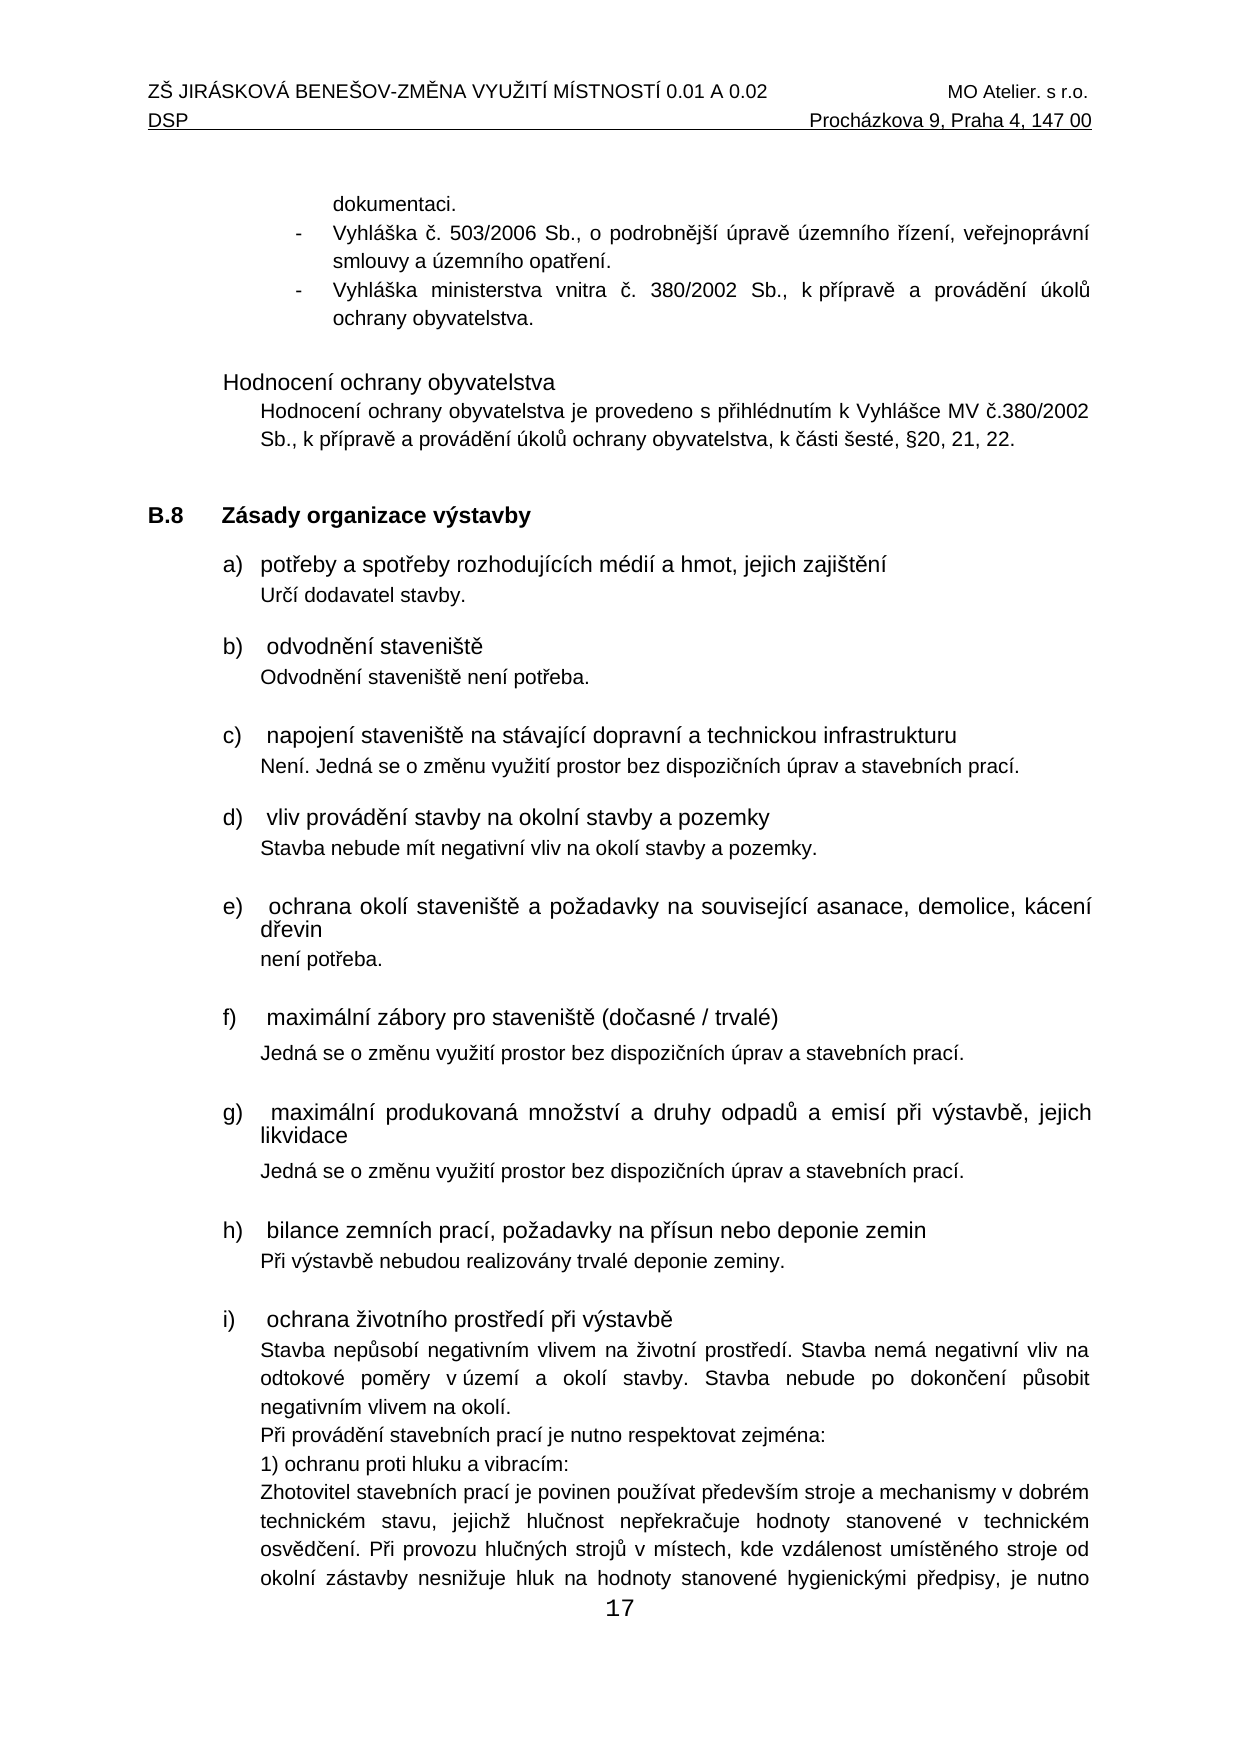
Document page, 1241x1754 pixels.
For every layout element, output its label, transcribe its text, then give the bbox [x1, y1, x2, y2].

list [295, 189, 1091, 217]
text Stavba nebude mít negativní vliv na okolí stavby a pozemky. [260, 832, 1091, 861]
text Při provádění stavebních prací je nutno respektovat zejména: [260, 1420, 1091, 1448]
list bilance zemních prací, požadavky na přísun nebo deponie zemin [223, 1220, 1093, 1243]
list vliv provádění stavby na okolní stavby a pozemky [223, 807, 1093, 830]
list Vyhláška ministerstva vnitra č. 380/2002 Sb., k přípravě a provádění úkolů ochrany obyvatelstva. [295, 274, 1091, 331]
text Jedná se o změnu využití prostor bez dispozičních úprav a stavebních prací. [260, 1151, 1093, 1186]
text Jedná se o změnu využití prostor bez dispozičních úprav a stavebních prací. [186, 1033, 1093, 1068]
text Určí dodavatel stavby. [260, 579, 1091, 608]
list potřeby a spotřeby rozhodujících médií a hmot, jejich zajištění [223, 554, 1093, 577]
text Hodnocení ochrany obyvatelstva je provedeno s přihlédnutím k Vyhlášce MV č.380/2002 Sb., k přípravě a provádění úkolů ochrany obyvatelstva, k části šesté, §20, 21, 22. [260, 395, 1091, 452]
text Při výstavbě nebudou realizovány trvalé deponie zeminy. [260, 1246, 1091, 1274]
list odvodnění staveniště [223, 636, 1093, 659]
text Stavba nepůsobí negativním vlivem na životní prostředí. Stavba nemá negativní vliv na odtokové poměry v území a okolí stavby. Stavba nebude po dokončení působit negativním vlivem na okolí. [260, 1334, 1091, 1420]
text Není. Jedná se o změnu využití prostor bez dispozičních úprav a stavebních prací. [260, 750, 1091, 779]
text Hodnocení ochrany obyvatelstva [223, 372, 1093, 395]
subtitle B.8 Zásady organizace výstavby [148, 502, 1093, 528]
text 1) ochranu proti hluku a vibracím: [260, 1448, 1091, 1477]
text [260, 1477, 1091, 1591]
list ochrana životního prostředí při výstavbě [223, 1309, 1093, 1332]
list napojení staveniště na stávající dopravní a technickou infrastrukturu [223, 725, 1093, 748]
list ochrana okolí staveniště a požadavky na související asanace, demolice, kácení dřevin [223, 896, 1093, 942]
text Odvodnění staveniště není potřeba. [260, 662, 1091, 690]
list maximální zábory pro staveniště (dočasné / trvalé) [223, 1007, 1093, 1030]
text není potřeba. [260, 944, 1091, 973]
list Vyhláška č. 503/2006 Sb., o podrobnější úpravě územního řízení, veřejnoprávní smlouvy a územního opatření. [295, 217, 1091, 274]
list maximální produkovaná množství a druhy odpadů a emisí při výstavbě, jejich likvidace [223, 1102, 1093, 1148]
